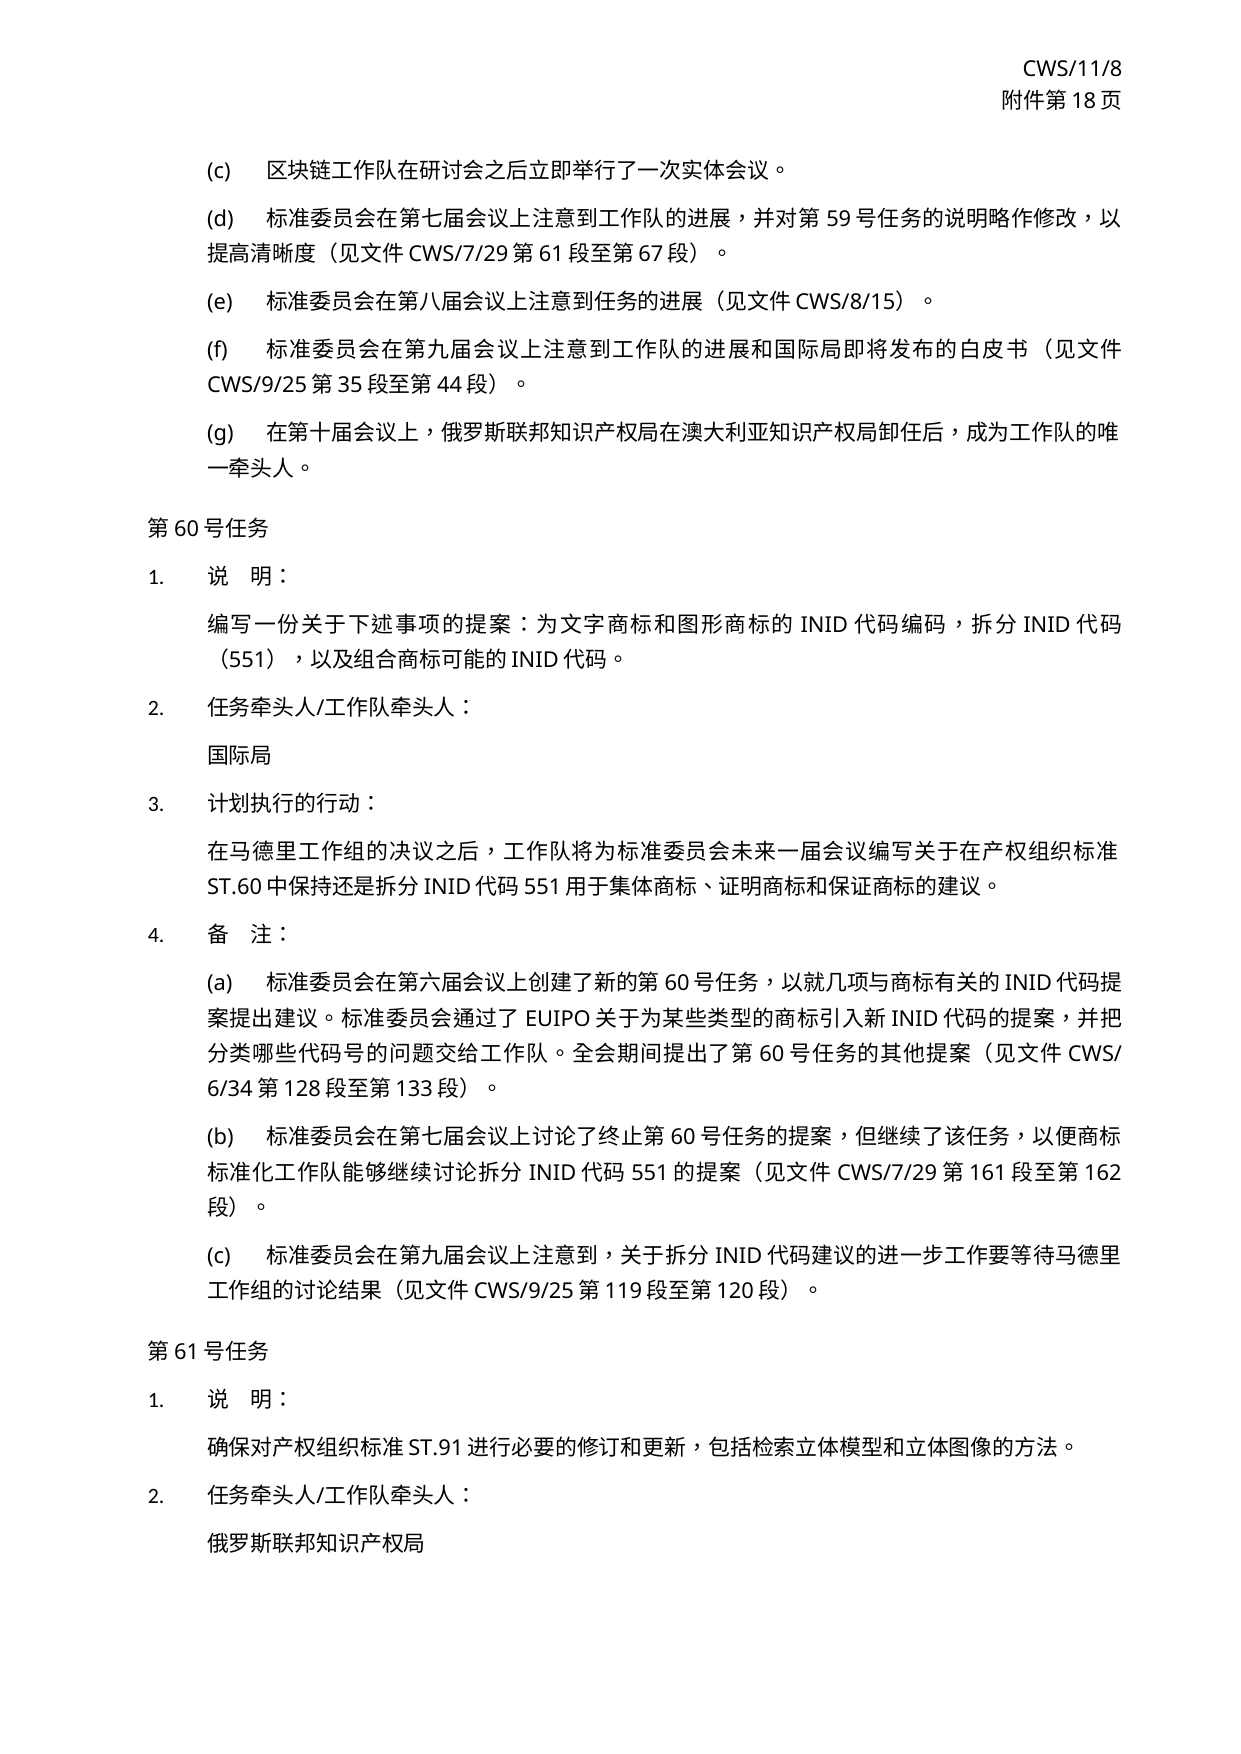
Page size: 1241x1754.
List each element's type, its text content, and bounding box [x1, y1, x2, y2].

text (b) 标准委员会在第七届会议上讨论了终止第60号任务的提案，但继续了该任务，以便商标标准化工作队能够继续讨论拆分INID代码551的提案（见文件CWS/7/29第161段至第162‍段）。 [207, 1116, 1122, 1222]
text 2. 任务牵头人/工作队牵头人： [148, 1474, 1122, 1509]
text 1. 说 明： [148, 555, 1122, 591]
subtitle 第61号任务 [148, 1330, 1122, 1366]
text 确保对产权组织标准ST.91进行必要的修订和更新，包括检索立体模型和立体图像的方法。 [207, 1426, 1122, 1462]
text (c) 标准委员会在第九届会议上注意到，关于拆分INID代码建议的进一步工作要等待马德里工作组的讨论结果（见文件CWS/9/25第119段至第120段）。 [207, 1234, 1122, 1305]
text 国际局 [207, 734, 1122, 770]
text 3. 计划执行的行动： [148, 782, 1122, 818]
text (a) 标准委员会在第六届会议上创建了新的第60号任务，以就几项与商标有关的INID代码提案提出建议。标准委员会通过了EUIPO关于为某些类型的商标引入新INID代码的提案，并把分类哪些代码号的问题交给工作队。全会期间提出了第60号任务的其他提案（见文件CWS/6/34第128段至第133段）。 [207, 962, 1122, 1103]
text (f) 标准委员会在第九届会议上注意到工作队的进展和国际局即将发布的白皮书（见文件CWS/9/25第35段至第44段）。 [207, 328, 1122, 399]
text (c) 区块链工作队在研讨会之后立即举行了一次实体会议。 [207, 149, 1122, 184]
text 在马德里工作组的决议之后，工作队将为标准委员会未来一届会议编写关于在产权组织标准ST.60中保持还是拆分INID代码551用于集体商标、证明商标和保证商标的建议。 [207, 830, 1122, 901]
text 俄罗斯联邦知识产权局 [207, 1522, 1122, 1557]
text 编写一份关于下述事项的提案：为文字商标和图形商标的INID代码编码，拆分INID代码（551），以及组合商标可能的INID代码。 [207, 603, 1122, 674]
text (e) 标准委员会在第八届会议上注意到任务的进展（见文件CWS/8/15）。 [207, 280, 1122, 316]
text 4. 备 注： [148, 914, 1122, 949]
text (d) 标准委员会在第七届会议上注意到工作队的进展，并对第59号任务的说明略作修改，以提高清晰度（见文件CWS/7/29第61段至第67段）。 [207, 197, 1122, 268]
text 1. 说 明： [148, 1378, 1122, 1414]
text (g) 在第十届会议上，俄罗斯联邦知识产权局在澳大利亚知识产权局卸任后，成为工作队的唯一牵头人。 [207, 412, 1122, 482]
subtitle 第60号任务 [148, 507, 1122, 543]
text 2. 任务牵头人/工作队牵头人： [148, 687, 1122, 722]
